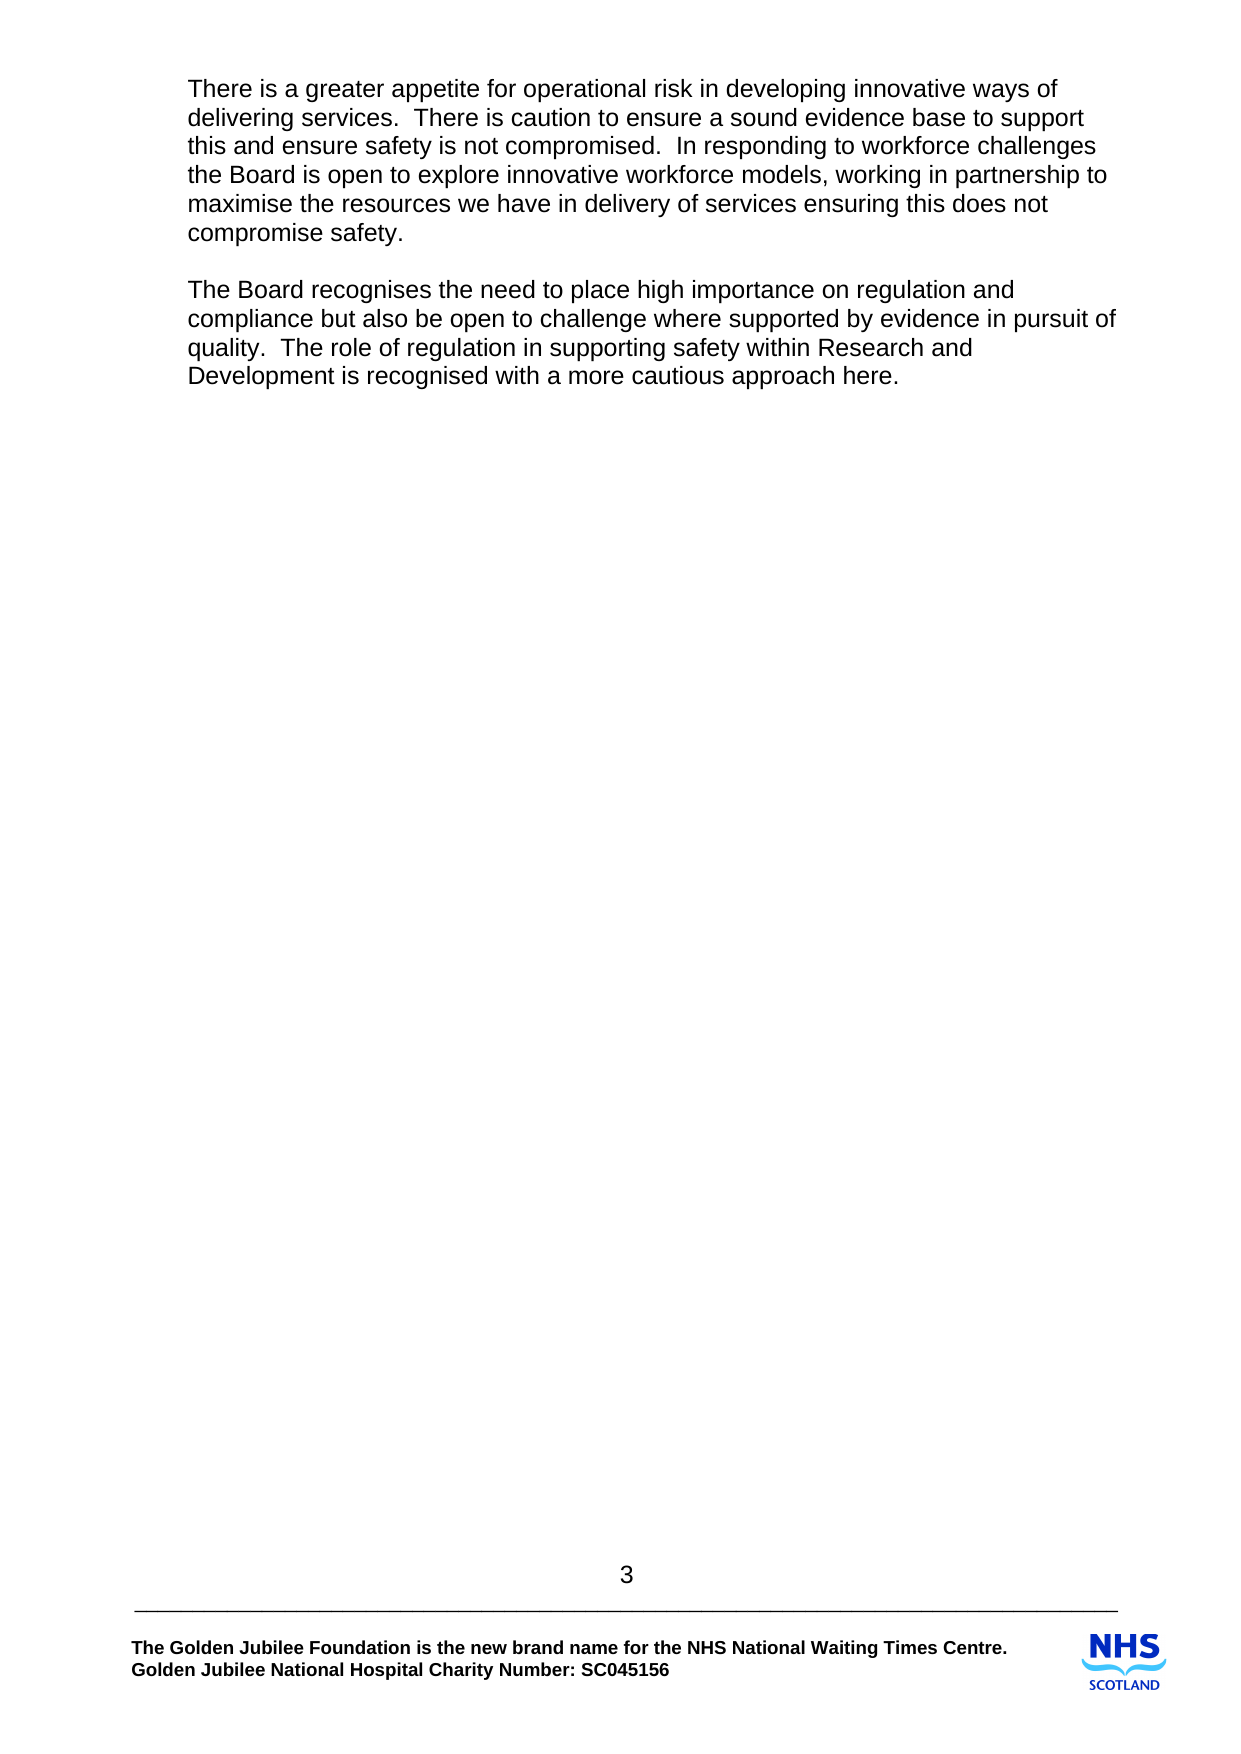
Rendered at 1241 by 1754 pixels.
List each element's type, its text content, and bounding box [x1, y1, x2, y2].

text There is a greater appetite for operational risk in developing innovative ways of delivering services. There is caution to ensure a sound evidence base to support this and ensure safety is not compromised. In responding to workforce challenges the Board is open to explore innovative workforce models, working in partnership to maximise the resources we have in delivery of services ensuring this does not compromise safety. [187, 74, 1122, 246]
picture [1081, 1634, 1167, 1690]
text The Board recognises the need to place high importance on regulation and compliance but also be open to challenge where supported by evidence in pursuit of quality. The role of regulation in supporting safety within Research and Development is recognised with a more cautious approach here. [187, 275, 1122, 390]
